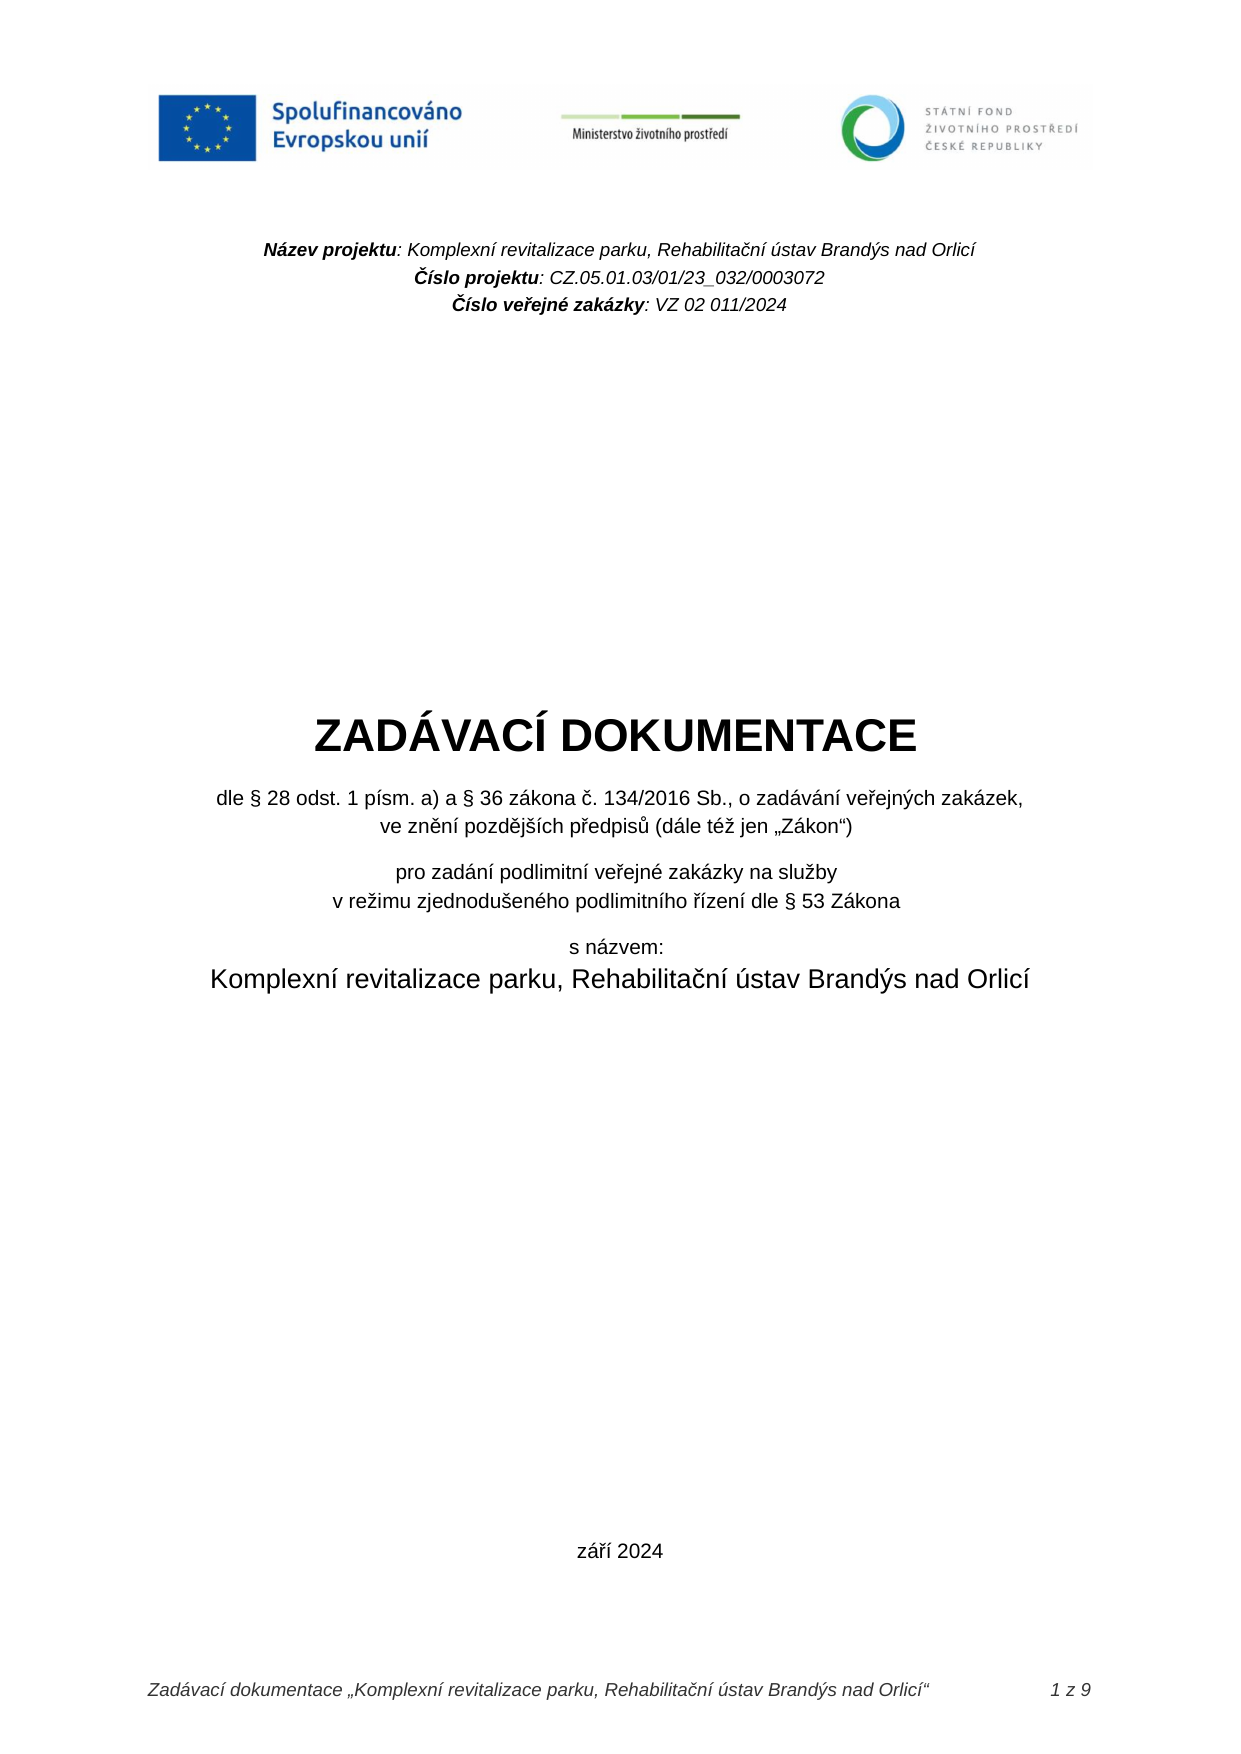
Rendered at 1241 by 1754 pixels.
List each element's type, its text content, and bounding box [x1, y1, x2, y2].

text s názvem: [148, 935, 1085, 959]
text Číslo projektu: CZ.05.01.03/01/23_032/0003072 [148, 267, 1093, 288]
text Název projektu: Komplexní revitalizace parku, Rehabilitační ústav Brandýs nad Orlicí [148, 239, 1093, 261]
text září 2024 [148, 1538, 1093, 1562]
text Komplexní revitalizace parku, Rehabilitační ústav Brandýs nad Orlicí [148, 963, 1093, 995]
text pro zadání podlimitní veřejné zakázky na služby [148, 860, 1085, 884]
text v režimu zjednodušeného podlimitního řízení dle § 53 Zákona [148, 889, 1085, 913]
text ve znění pozdějších předpisů (dále též jen „Zákon“) [148, 814, 1085, 838]
picture [147, 84, 1093, 170]
text Číslo veřejné zakázky: VZ 02 011/2024 [148, 294, 1093, 316]
text ZADÁVACÍ DOKUMENTACE [148, 709, 1085, 761]
text dle § 28 odst. 1 písm. a) a § 36 zákona č. 134/2016 Sb., o zadávání veřejných zakázek, [148, 785, 1093, 809]
